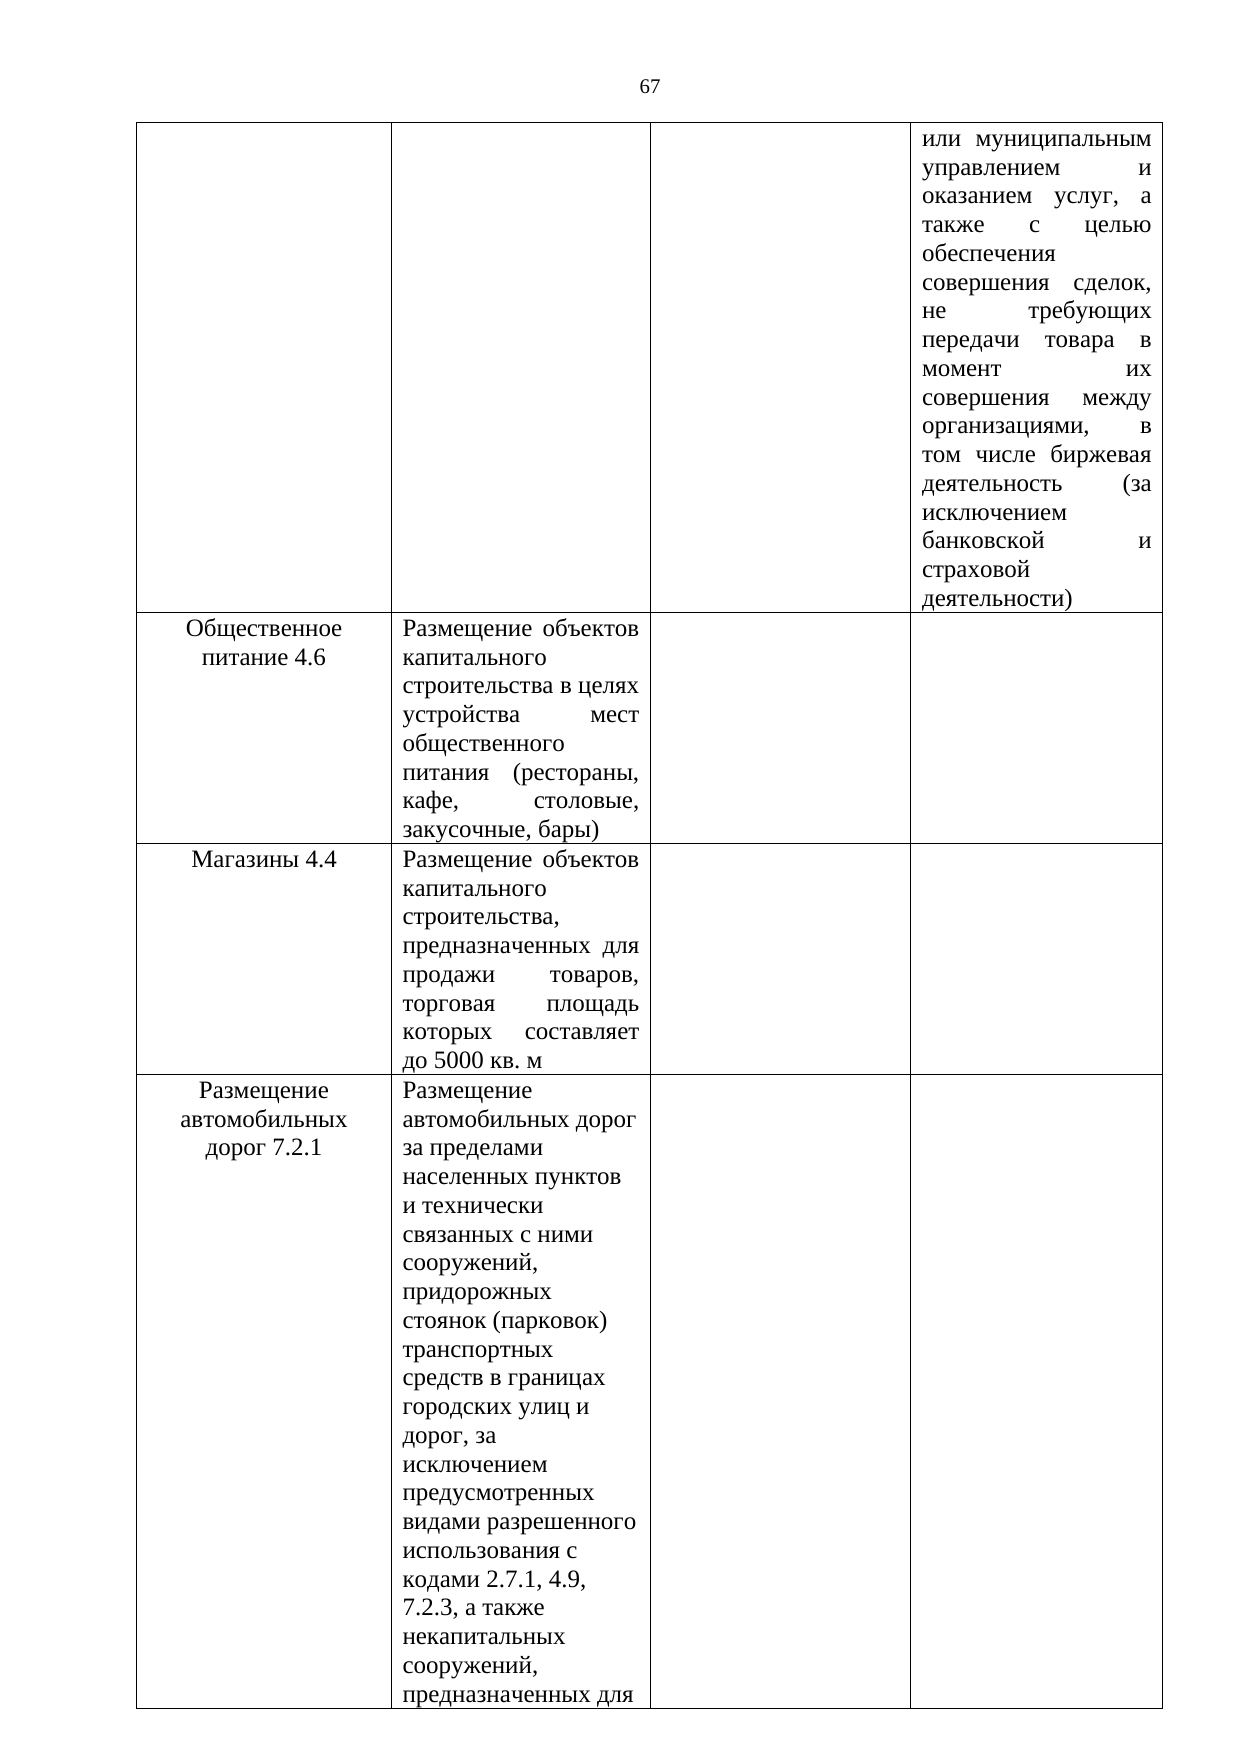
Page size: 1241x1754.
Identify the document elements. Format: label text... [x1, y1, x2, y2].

table_cell [911, 613, 1162, 843]
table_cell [911, 123, 1162, 612]
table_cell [392, 1075, 650, 1707]
table_cell Размещение объектов капитального строительства в целях устройства мест общественного питания (рестораны, кафе, столовые, закусочные, бары) [392, 613, 650, 843]
table_cell [911, 1075, 1162, 1707]
table_cell Общественное питание 4.6 [137, 613, 391, 843]
table_cell Размещение объектов капитального строительства, предназначенных для продажи товаров, торговая площадь которых составляет до 5000 кв. м [392, 844, 650, 1074]
table_cell [651, 613, 910, 843]
table_cell [651, 1075, 910, 1707]
table_cell [392, 123, 650, 612]
table_cell [651, 844, 910, 1074]
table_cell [137, 123, 391, 612]
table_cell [137, 1075, 391, 1707]
table_cell Магазины 4.4 [137, 844, 391, 1074]
table_cell [651, 123, 910, 612]
table_cell [911, 844, 1162, 1074]
